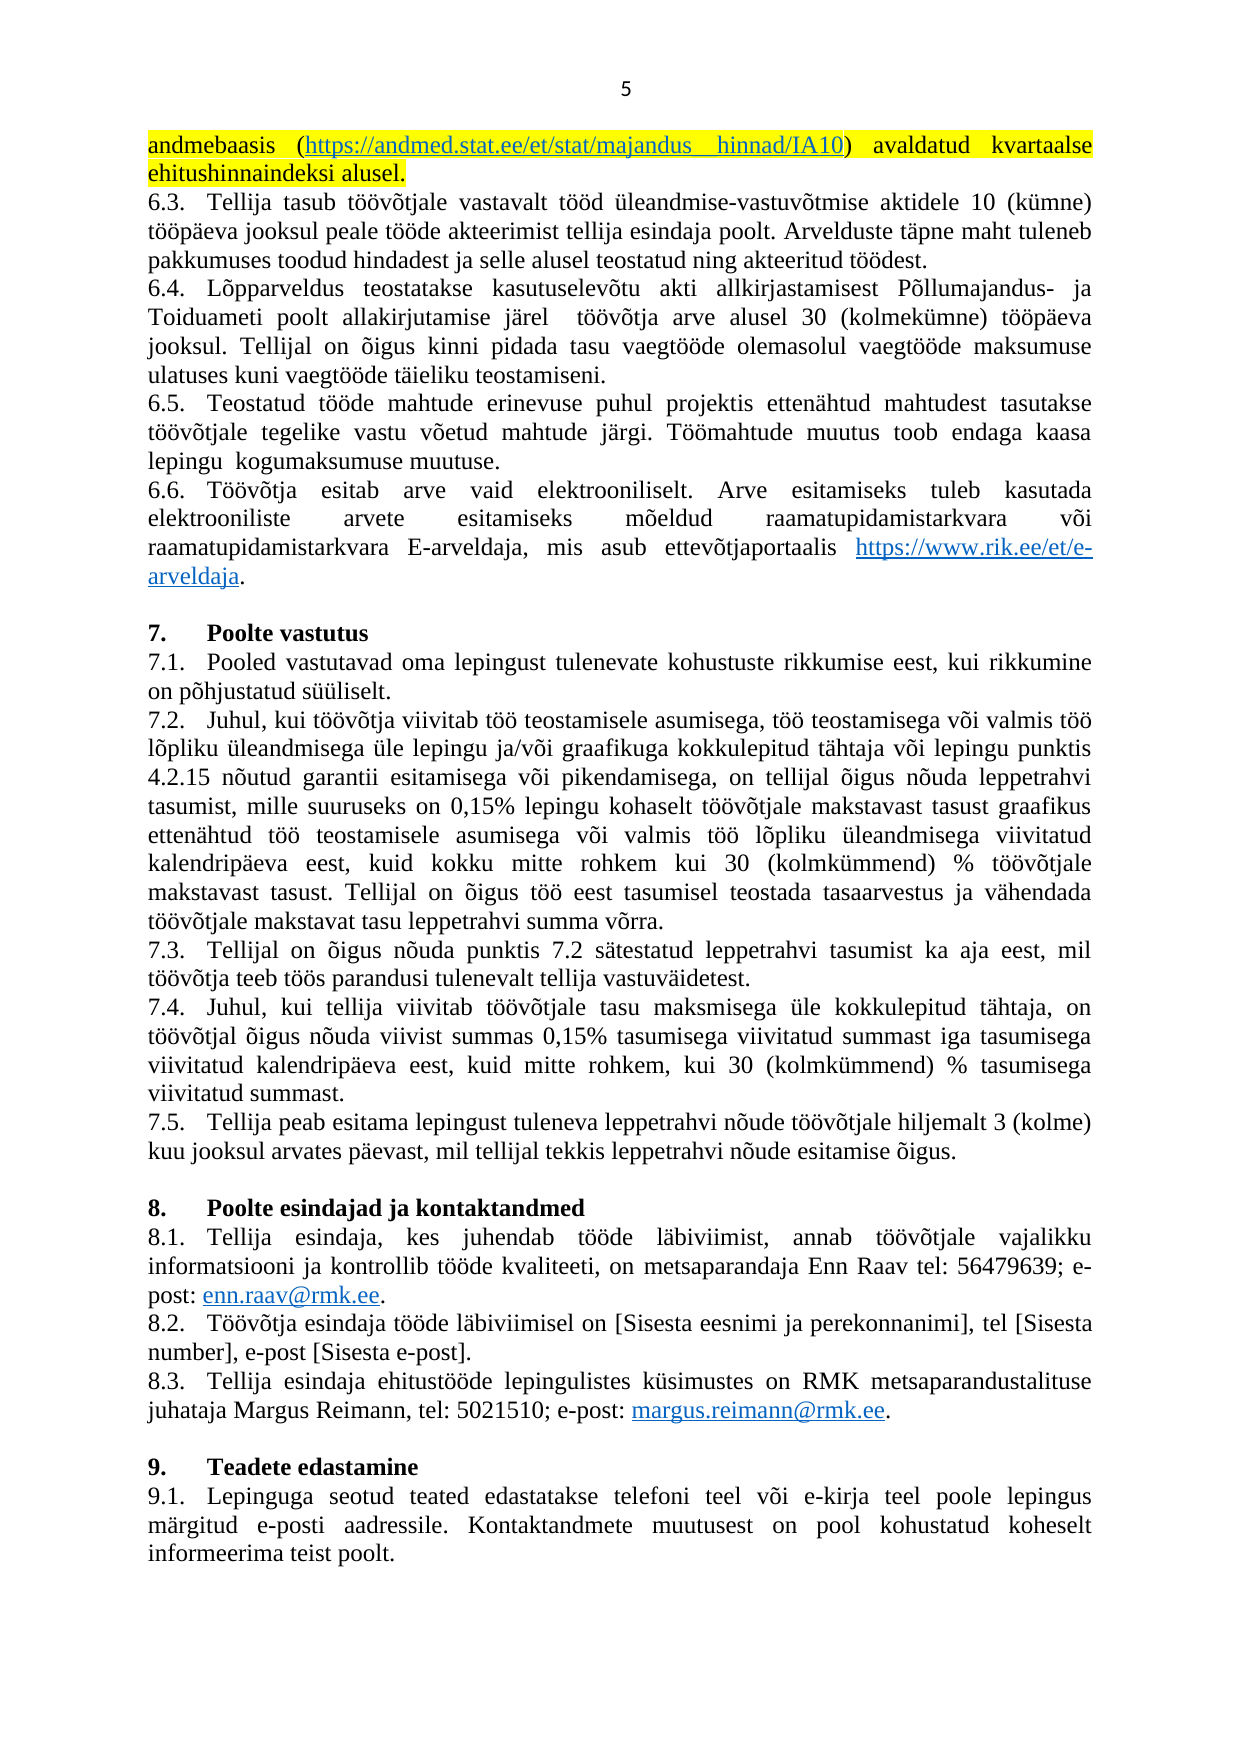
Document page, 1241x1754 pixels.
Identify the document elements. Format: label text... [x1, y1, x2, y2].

text Teostatud tööde mahtude erinevuse puhul projektis ettenähtud mahtudest tasutakse töövõtjale tegelike vastu võetud mahtude järgi. Töömahtude muutus toob endaga kaasa lepingu kogumaksumuse muutuse. [148, 388, 1093, 475]
text Tellija esindaja ehitustööde lepingulistes küsimustes on RMK metsaparandustalituse juhataja Margus Reimann, tel: 5021510; e-post: margus.reimann@rmk.ee. [148, 1366, 1093, 1423]
text Tellija esindaja, kes juhendab tööde läbiviimist, annab töövõtjale vajalikku informatsiooni ja kontrollib tööde kvaliteeti, on metsaparandaja Enn Raav tel: 56479639; e-post: enn.raav@rmk.ee. [148, 1222, 1093, 1308]
text Tellijal on õigus nõuda punktis 7.2 sätestatud leppetrahvi tasumist ka aja eest, mil töövõtja teeb töös parandusi tulenevalt tellija vastuväidetest. [148, 935, 1093, 992]
text Lepinguga seotud teated edastatakse telefoni teel või e-kirja teel poole lepingus märgitud e-posti aadressile. Kontaktandmete muutusest on pool kohustatud koheselt informeerima teist poolt. [148, 1481, 1093, 1567]
text Tellija peab esitama lepingust tuleneva leppetrahvi nõude töövõtjale hiljemalt 3 (kolme) kuu jooksul arvates päevast, mil tellijal tekkis leppetrahvi nõude esitamise õigus. [148, 1107, 1093, 1165]
text Poolte esindajad ja kontaktandmed [148, 1193, 1093, 1222]
text Pooled vastutavad oma lepingust tulenevate kohustuste rikkumise eest, kui rikkumine on põhjustatud süüliselt. [148, 647, 1093, 705]
text Lõpparveldus teostatakse kasutuselevõtu akti allkirjastamisest Põllumajandus- ja Toiduameti poolt allakirjutamise järel töövõtja arve alusel 30 (kolmekümne) tööpäeva jooksul. Tellijal on õigus kinni pidada tasu vaegtööde olemasolul vaegtööde maksumuse ulatuses kuni vaegtööde täieliku teostamiseni. [148, 273, 1093, 388]
text Töövõtja esindaja tööde läbiviimisel on tel , e-post [148, 1308, 1093, 1366]
text Juhul, kui töövõtja viivitab töö teostamisele asumisega, töö teostamisega või valmis töö lõpliku üleandmisega üle lepingu ja/või graafikuga kokkulepitud tähtaja või lepingu punktis 4.2.15 nõutud garantii esitamisega või pikendamisega, on tellijal õigus nõuda leppetrahvi tasumist, mille suuruseks on 0,15% lepingu kohaselt töövõtjale makstavast tasust graafikus ettenähtud töö teostamisele asumisega või valmis töö lõpliku üleandmisega viivitatud kalendripäeva eest, kuid kokku mitte rohkem kui 30 (kolmkümmend) % töövõtjale makstavast tasust. Tellijal on õigus töö eest tasumisel teostada tasaarvestus ja vähendada töövõtjale makstavat tasu leppetrahvi summa võrra. [148, 705, 1093, 935]
text Töövõtja esitab arve vaid elektrooniliselt. Arve esitamiseks tuleb kasutada elektrooniliste arvete esitamiseks mõeldud raamatupidamistarkvara või raamatupidamistarkvara E-arveldaja, mis asub ettevõtjaportaalis https://www.rik.ee/et/e-arveldaja. [148, 475, 1093, 590]
text Tellija tasub töövõtjale vastavalt tööd üleandmise-vastuvõtmise aktidele 10 (kümne) tööpäeva jooksul peale tööde akteerimist tellija esindaja poolt. Arvelduste täpne maht tuleneb pakkumuses toodud hindadest ja selle alusel teostatud ning akteeritud töödest. [148, 187, 1093, 273]
text Teadete edastamine [148, 1452, 1093, 1481]
text Poolte vastutus [148, 618, 1093, 647]
text Juhul, kui tellija viivitab töövõtjale tasu maksmisega üle kokkulepitud tähtaja, on töövõtjal õigus nõuda viivist summas 0,15% tasumisega viivitatud summast iga tasumisega viivitatud kalendripäeva eest, kuid mitte rohkem, kui 30 (kolmkümmend) % tasumisega viivitatud summast. [148, 992, 1093, 1107]
